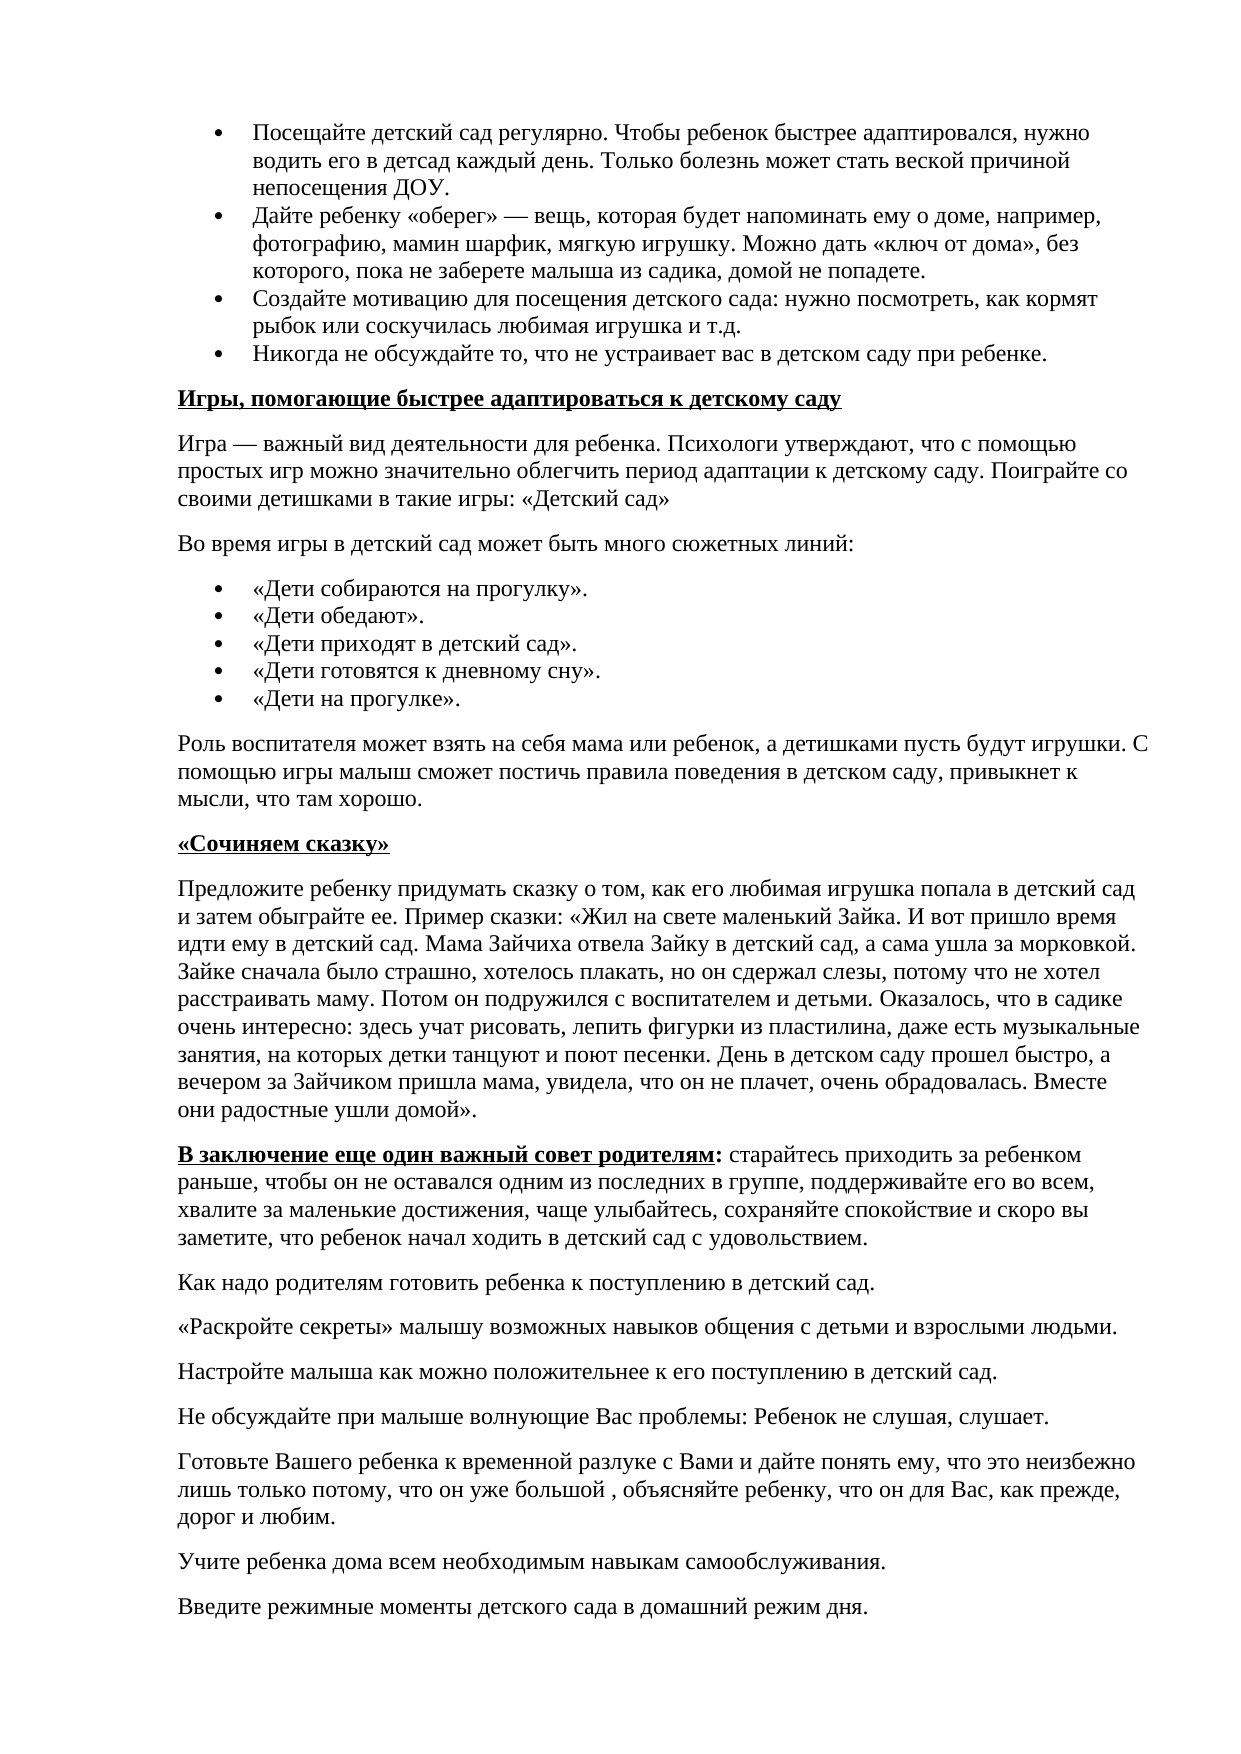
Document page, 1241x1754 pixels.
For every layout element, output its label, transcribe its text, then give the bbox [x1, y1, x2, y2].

list «Дети собираются на прогулку». [215, 574, 1152, 601]
text Как надо родителям готовить ребенка к поступлению в детский сад. [177, 1267, 1152, 1295]
text «Сочиняем сказку» [177, 829, 1152, 857]
text «Раскройте секреты» малышу возможных навыков общения с детьми и взрослыми людьми. [177, 1312, 1152, 1340]
text В заключение еще один важный совет родителям: старайтесь приходить за ребенком раньше, чтобы он не оставался одним из последних в группе, поддерживайте его во всем, хвалите за маленькие достижения, чаще улыбайтесь, сохраняйте спокойствие и скоро вы заметите, что ребенок начал ходить в детский сад с удовольствием. [177, 1140, 1152, 1250]
text Учите ребенка дома всем необходимым навыкам самообслуживания. [177, 1547, 1152, 1575]
text Игра — важный вид деятельности для ребенка. Психологи утверждают, что с помощью простых игр можно значительно облегчить период адаптации к детскому саду. Поиграйте со своими детишками в такие игры: «Детский сад» [177, 429, 1152, 512]
text Роль воспитателя может взять на себя мама или ребенок, а детишками пусть будут игрушки. С помощью игры малыш сможет постичь правила поведения в детском саду, привыкнет к мысли, что там хорошо. [177, 729, 1152, 812]
list Посещайте детский сад регулярно. Чтобы ребенок быстрее адаптировался, нужно водить его в детсад каждый день. Только болезнь может стать веской причиной непосещения ДОУ. [215, 118, 1152, 201]
text Настройте малыша как можно положительнее к его поступлению в детский сад. [177, 1357, 1152, 1385]
text Введите режимные моменты детского сада в домашний режим дня. [177, 1592, 1152, 1620]
text Готовьте Вашего ребенка к временной разлуке с Вами и дайте понять ему, что это неизбежно лишь только потому, что он уже большой , объясняйте ребенку, что он для Вас, как прежде, дорог и любим. [177, 1447, 1152, 1530]
text Не обсуждайте при малыше волнующие Вас проблемы: Ребенок не слушая, слушает. [177, 1402, 1152, 1430]
list Дайте ребенку «оберег» — вещь, которая будет напоминать ему о доме, например, фотографию, мамин шарфик, мягкую игрушку. Можно дать «ключ от дома», без которого, пока не заберете малыша из садика, домой не попадете. [215, 201, 1152, 284]
list Создайте мотивацию для посещения детского сада: нужно посмотреть, как кормят рыбок или соскучилась любимая игрушка и т.д. [215, 284, 1152, 339]
text Предложите ребенку придумать сказку о том, как его любимая игрушка попала в детский сад и затем обыграйте ее. Пример сказки: «Жил на свете маленький Зайка. И вот пришло время идти ему в детский сад. Мама Зайчиха отвела Зайку в детский сад, а сама ушла за морковкой. Зайке сначала было страшно, хотелось плакать, но он сдержал слезы, потому что не хотел расстраивать маму. Потом он подружился с воспитателем и детьми. Оказалось, что в садике очень интересно: здесь учат рисовать, лепить фигурки из пластилина, даже есть музыкальные занятия, на которых детки танцуют и поют песенки. День в детском саду прошел быстро, а вечером за Зайчиком пришла мама, увидела, что он не плачет, очень обрадовалась. Вместе они радостные ушли домой». [177, 874, 1152, 1122]
text Во время игры в детский сад может быть много сюжетных линий: [177, 529, 1152, 556]
text Игры, помогающие быстрее адаптироваться к детскому саду [177, 384, 1152, 411]
list Никогда не обсуждайте то, что не устраивает вас в детском саду при ребенке. [215, 339, 1152, 367]
list «Дети приходят в детский сад». [215, 629, 1152, 657]
list «Дети на прогулке». [215, 684, 1152, 712]
list «Дети обедают». [215, 601, 1152, 629]
list «Дети готовятся к дневному сну». [215, 657, 1152, 684]
